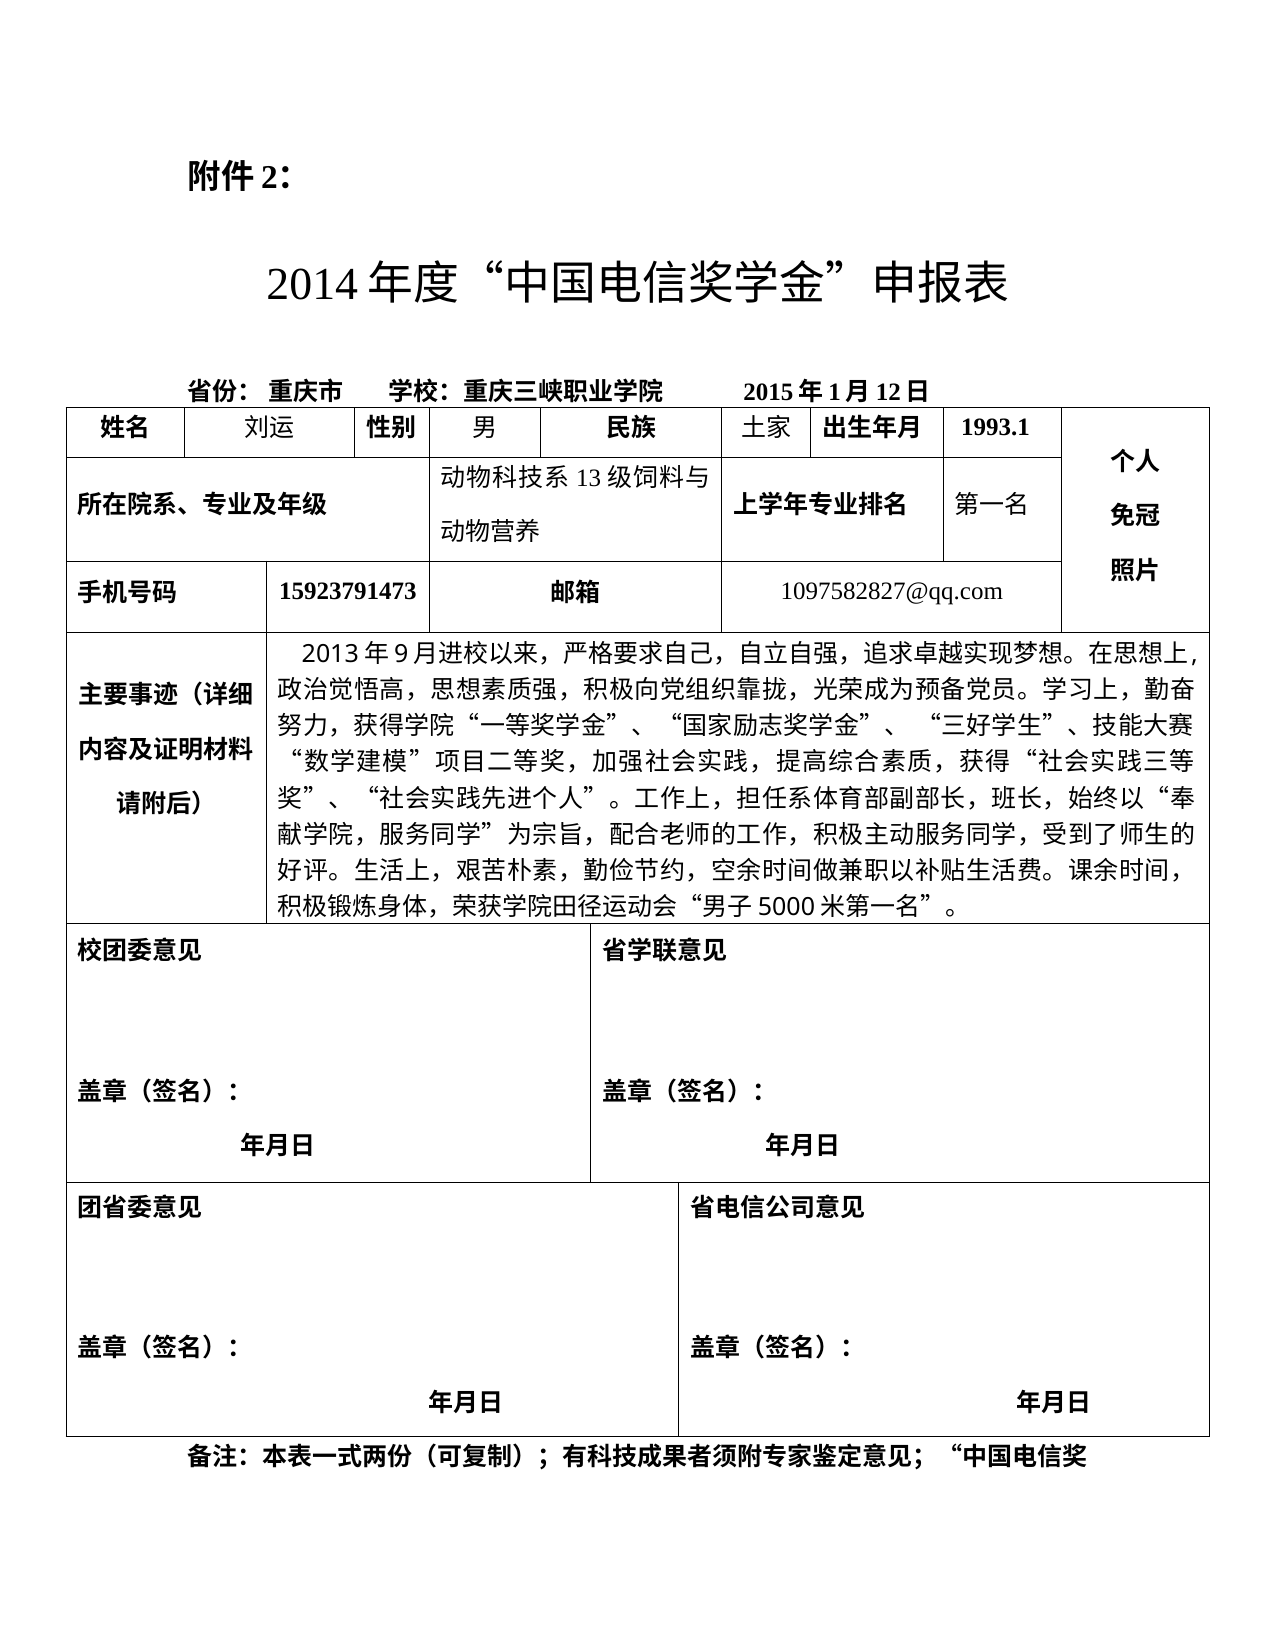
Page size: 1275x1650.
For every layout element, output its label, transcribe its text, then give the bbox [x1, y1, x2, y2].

table_header 土家 [722, 408, 810, 457]
table_cell 第一名 [944, 458, 1061, 561]
text 2014年度“中国电信奖学金”申报表 [187, 246, 1087, 313]
table_cell 团省委意见 盖章（签名）： 年月日 [67, 1183, 678, 1436]
table_header 1993.1 [944, 408, 1061, 457]
table_header 出生年月 [811, 408, 943, 457]
table_header 民族 [541, 408, 721, 457]
table_cell 上学年专业排名 [722, 458, 943, 561]
table_header 男 [430, 408, 540, 457]
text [187, 1437, 1087, 1473]
table_header 姓名 [67, 408, 184, 457]
table_cell 校团委意见 盖章（签名）： 年月日 [67, 924, 590, 1182]
table_cell 15923791473 [267, 562, 429, 632]
table_cell 主要事迹（详细内容及证明材料请附后） [67, 633, 266, 923]
table_cell 手机号码 [67, 562, 266, 632]
table_cell 邮箱 [430, 562, 721, 632]
text 省份： 重庆市 学校：重庆三峡职业学院 2015年1月12日 [187, 366, 1087, 407]
table_header 刘运 [185, 408, 354, 457]
table_cell 省学联意见 盖章（签名）： 年月日 [591, 924, 1209, 1182]
table_cell 所在院系、专业及年级 [67, 458, 429, 561]
table_cell 省电信公司意见 盖章（签名）： 年月日 [679, 1183, 1209, 1436]
table_header 性别 [355, 408, 429, 457]
table_cell 1097582827@qq.com [722, 562, 1061, 632]
table_cell 2013年9月进校以来，严格要求自己，自立自强，追求卓越实现梦想。在思想上,政治觉悟高，思想素质强，积极向党组织靠拢，光荣成为预备党员。学习上，勤奋努力，获得学院“一等奖学金”、“国家励志奖学金”、 “三好学生”、技能大赛“数学建模”项目二等奖，加强社会实践，提高综合素质，获得“社会实践三等奖”、“社会实践先进个人”。工作上，担任系体育部副部长，班长，始终以“奉献学院，服务同学”为宗旨，配合老师的工作，积极主动服务同学，受到了师生的好评。生活上，艰苦朴素，勤俭节约，空余时间做兼职以补贴生活费。课余时间，积极锻炼身体，荣获学院田径运动会“男子第一名”。 [267, 633, 1209, 923]
table_header 个人 免冠 照片 [1062, 408, 1209, 632]
text 附件2： [187, 150, 1087, 198]
table_cell 动物科技系13级饲料与动物营养 [430, 458, 721, 561]
